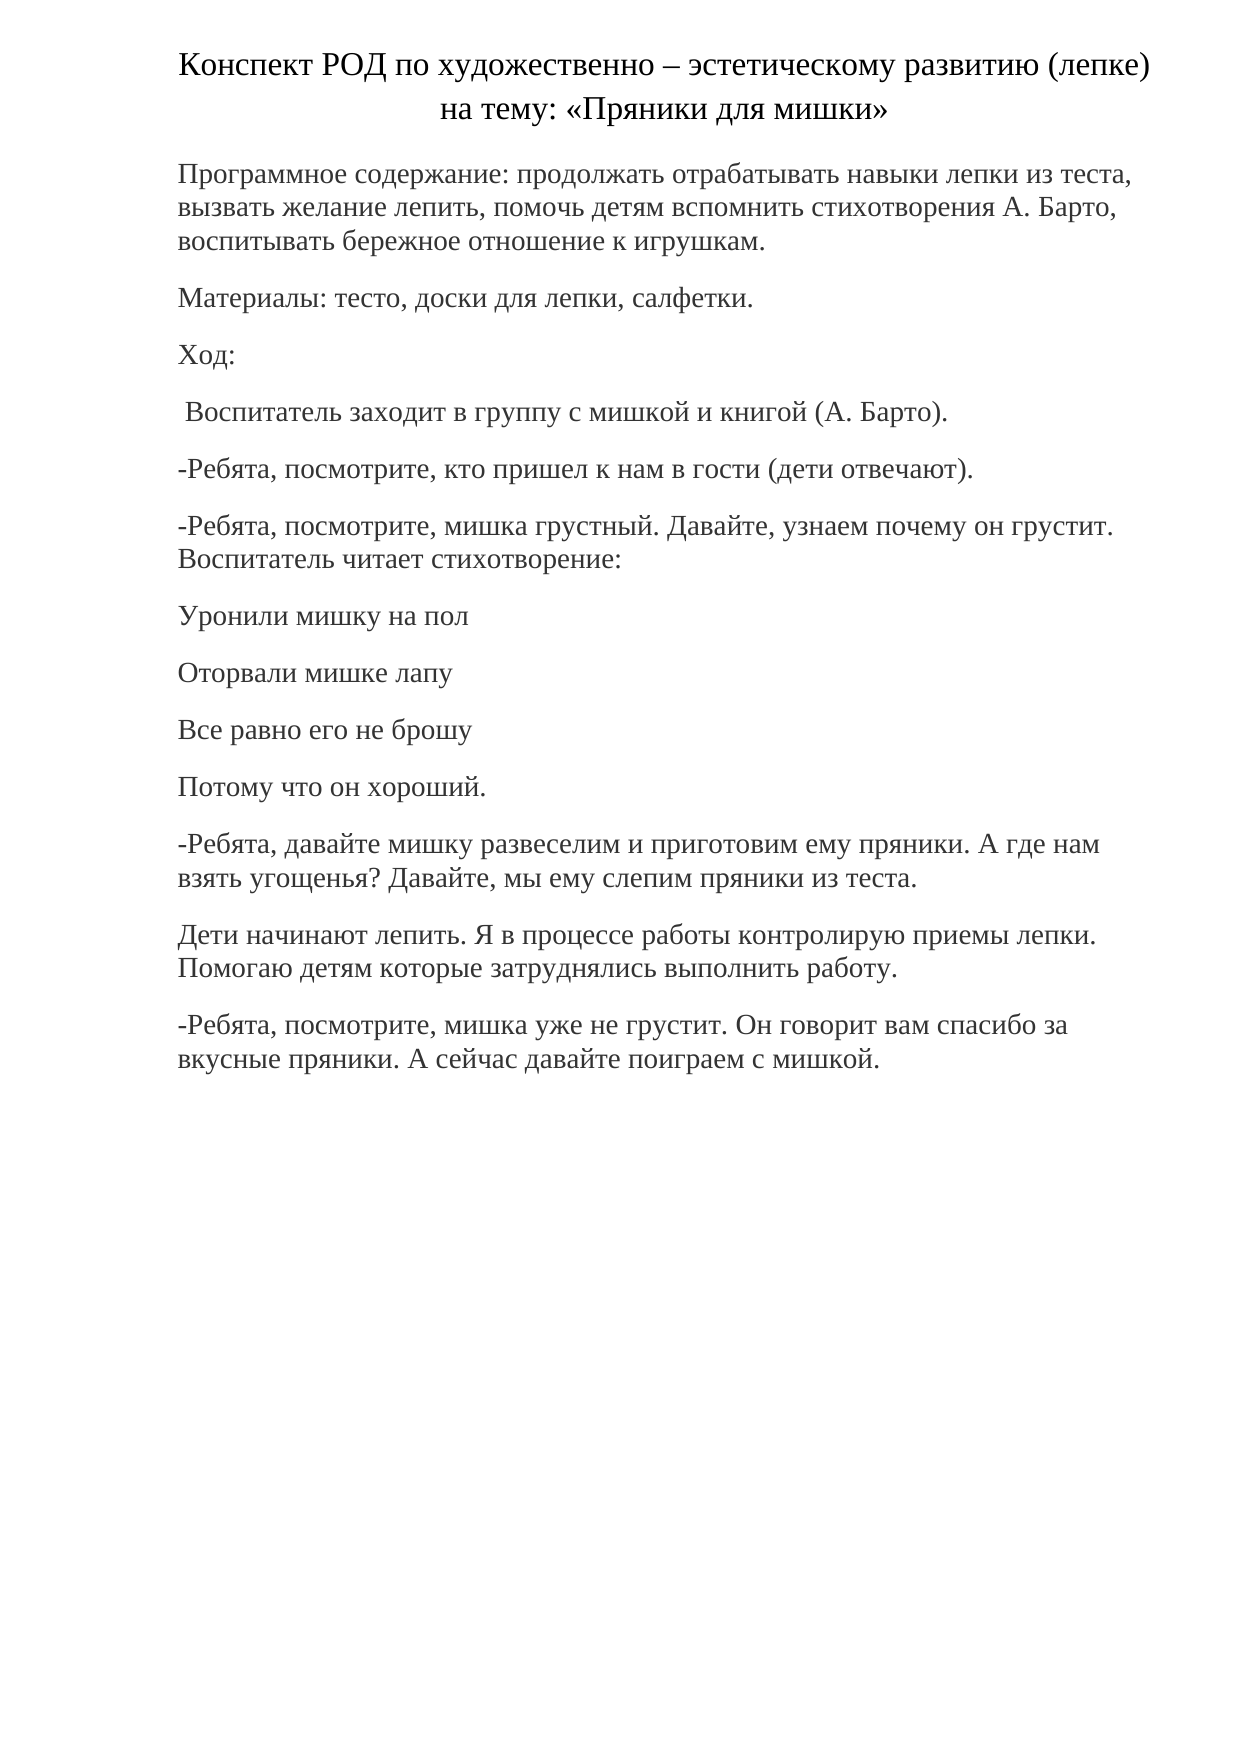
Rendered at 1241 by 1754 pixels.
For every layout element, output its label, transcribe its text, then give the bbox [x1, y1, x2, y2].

text -Ребята, посмотрите, мишка уже не грустит. Он говорит вам спасибо за вкусные пряники. А сейчас давайте поиграем с мишкой. [177, 1007, 1152, 1074]
text Воспитатель заходит в группу с мишкой и книгой (А. Барто). [177, 394, 1152, 427]
text -Ребята, посмотрите, мишка грустный. Давайте, узнаем почему он грустит. Воспитатель читает стихотворение: [177, 508, 1152, 575]
text -Ребята, посмотрите, кто пришел к нам в гости (дети отвечают). [177, 451, 1152, 484]
text Ход: [177, 337, 1152, 371]
text Потому что он хороший. [177, 769, 1152, 803]
text Все равно его не брошу [177, 712, 1152, 746]
text -Ребята, давайте мишку развеселим и приготовим ему пряники. А где нам взять угощенья? Давайте, мы ему слепим пряники из теста. [177, 826, 1152, 893]
text Конспект РОД по художественно – эстетическому развитию (лепке) на тему: «Пряники для мишки» [177, 44, 1152, 127]
text Материалы: тесто, доски для лепки, салфетки. [177, 280, 1152, 313]
text Программное содержание: продолжать отрабатывать навыки лепки из теста, вызвать желание лепить, помочь детям вспомнить стихотворения А. Барто, воспитывать бережное отношение к игрушкам. [177, 156, 1152, 257]
text Оторвали мишке лапу [177, 655, 1152, 689]
text Дети начинают лепить. Я в процессе работы контролирую приемы лепки. Помогаю детям которые затруднялись выполнить работу. [177, 917, 1152, 984]
text Уронили мишку на пол [177, 598, 1152, 632]
